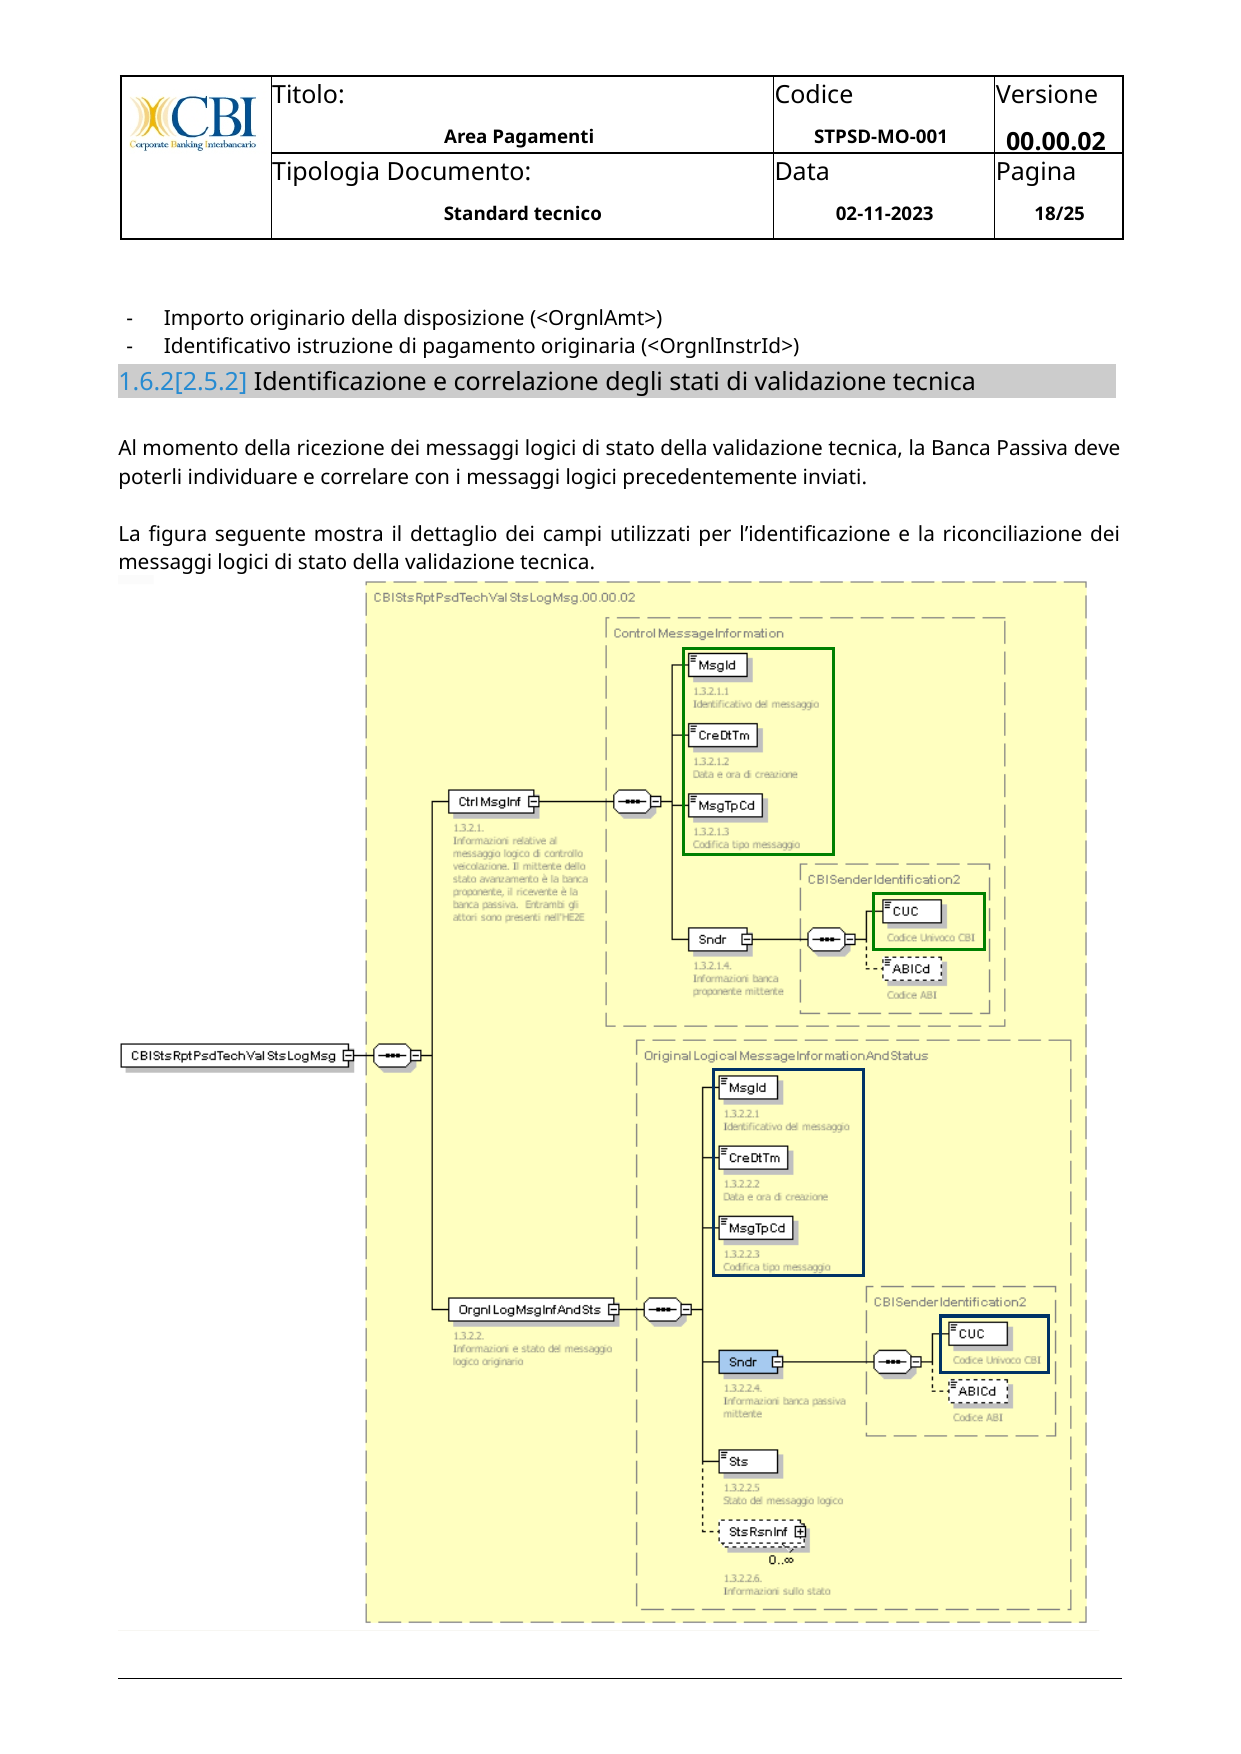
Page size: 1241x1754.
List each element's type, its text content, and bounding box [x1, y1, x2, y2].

list Importo originario della disposizione (<OrgnlAmt>) [126, 303, 1122, 331]
picture [122, 89, 270, 154]
subtitle Identificazione e correlazione degli stati di validazione tecnica [118, 364, 1116, 398]
text La figura seguente mostra il dettaglio dei campi utilizzati per l’identificazione e la riconciliazione dei messaggi logici di stato della validazione tecnica. [118, 519, 1122, 576]
picture [118, 575, 1100, 1631]
text Al momento della ricezione dei messaggi logici di stato della validazione tecnica, deve poterli individuare e correlare con i messaggi logici precedentemente inviati. [118, 433, 1122, 490]
list Identificativo istruzione di pagamento originaria (<OrgnlInstrId>) [126, 331, 1122, 360]
